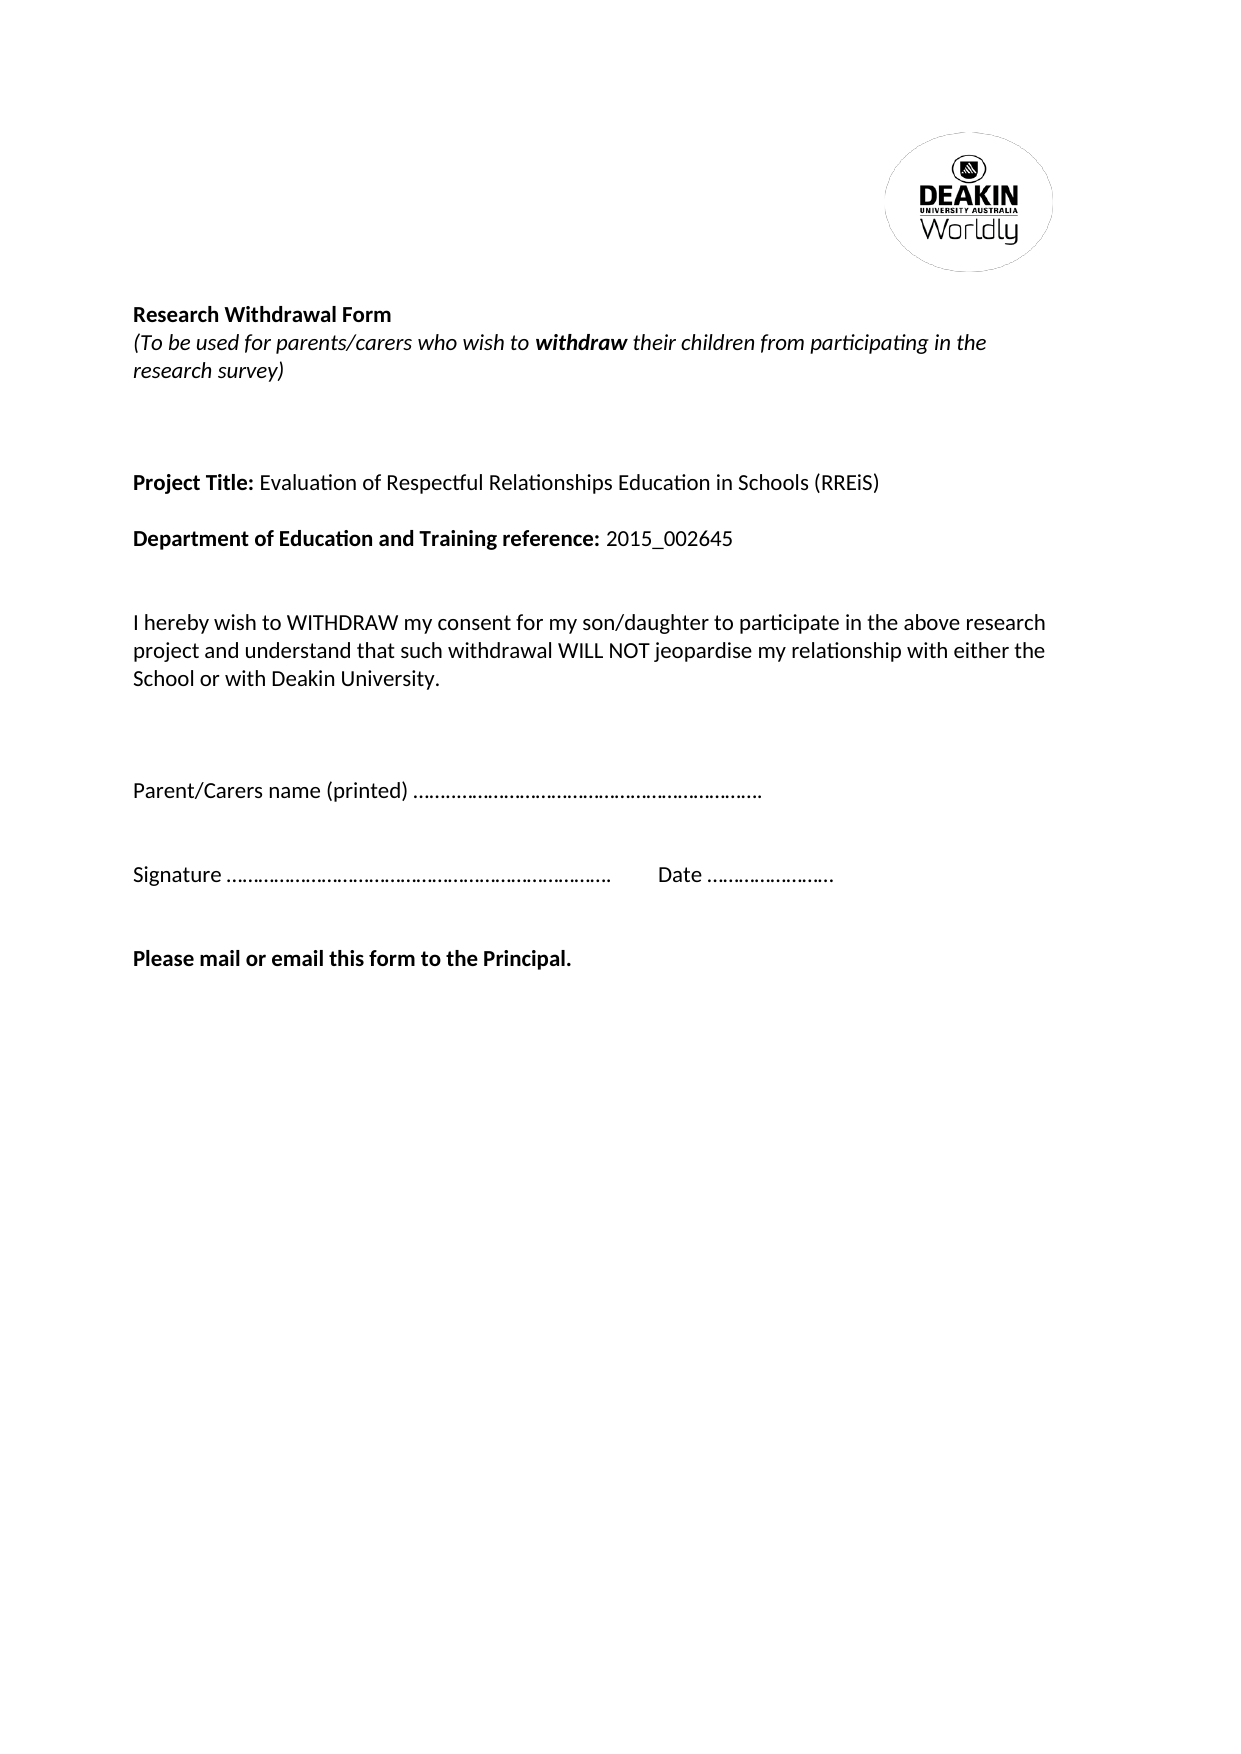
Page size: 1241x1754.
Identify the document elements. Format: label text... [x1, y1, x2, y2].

picture [884, 132, 1053, 272]
text (To be used for parents/carers who wish to withdraw their children from participating in the research survey) [133, 328, 1053, 384]
text I hereby wish to WITHDRAW my consent for my son/daughter to participate in the above research project and understand that such withdrawal WILL NOT jeopardise my relationship with either the School or with Deakin University. [133, 608, 1053, 692]
text Research Withdrawal Form [133, 300, 1053, 328]
text Project Title: Evaluation of Respectful Relationships Education in Schools (RREiS) [133, 468, 1053, 496]
text Signature ………………………………………………………………. Date …………………… [133, 860, 1053, 888]
text Please mail or email this form to the Principal. [133, 944, 1053, 1001]
text Parent/Carers name (printed) ……..…………………………………………………. [133, 776, 1053, 804]
text Department of Education and Training reference: 2015_002645 [133, 524, 1053, 552]
